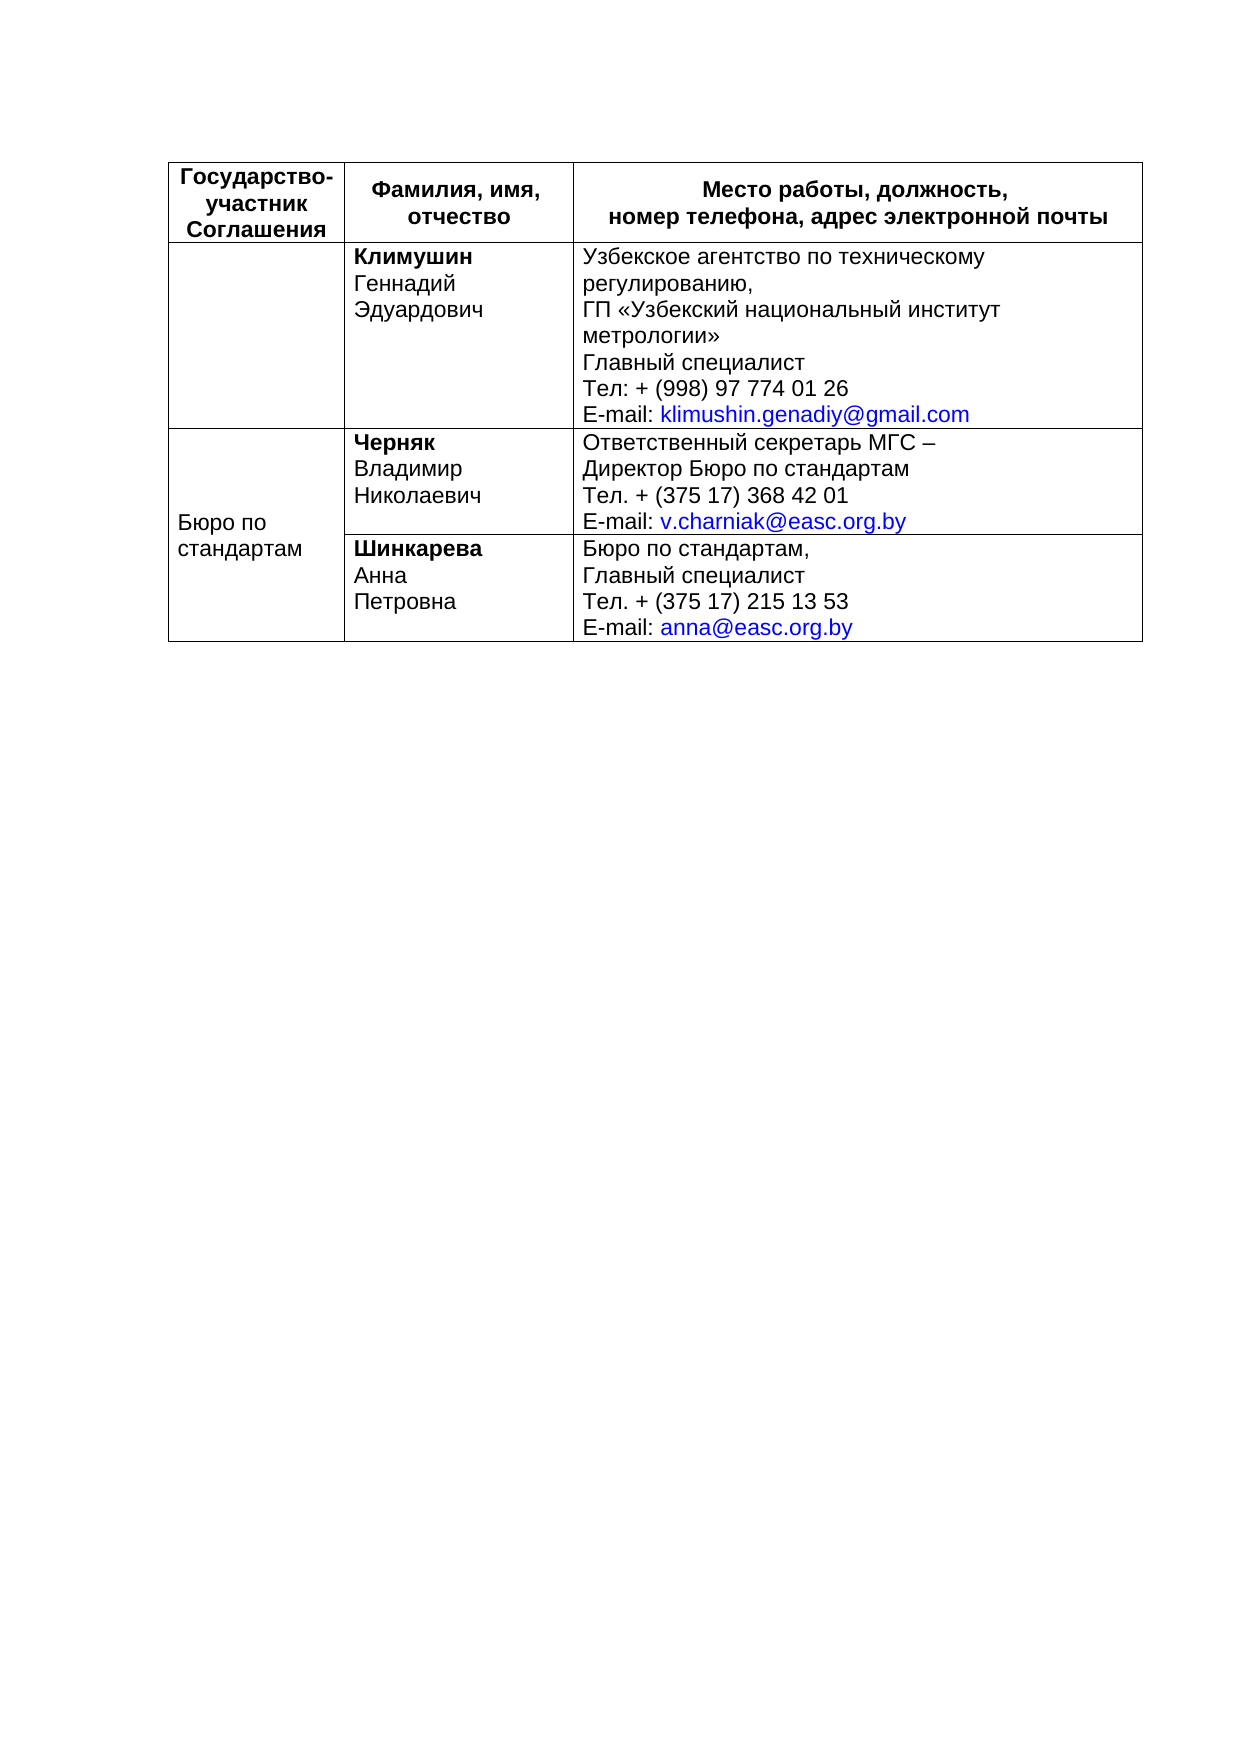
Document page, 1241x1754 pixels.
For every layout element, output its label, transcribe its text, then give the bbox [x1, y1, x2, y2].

table_header Место работы, должность, номер телефона, адрес электронной почты [574, 163, 1142, 242]
table_cell Черняк Владимир Николаевич [345, 429, 573, 534]
table_cell Бюро по стандартам, Главный специалист Тел. + (375 17) 215 13 53 E-mail: anna@easc.org.by [574, 535, 1142, 641]
table_header Государство-участник Соглашения [169, 163, 344, 242]
table_cell Климушин Геннадий Эдуардович [345, 243, 573, 428]
table_cell Шинкарева Анна Петровна [345, 535, 573, 641]
table_header Фамилия, имя, отчество [345, 163, 573, 242]
table_cell Узбекское агентство по техническому регулированию, ГП «Узбекский национальный институт метрологии» Главный специалист Тел: + (998) 97 774 01 26 E-mail: klimushin.genadiy@gmail.com [574, 243, 1142, 428]
table_cell Ответственный секретарь МГС – Директор Бюро по стандартам Тел. + (375 17) 368 42 01 E-mail: v.charniak@easc.org.by [574, 429, 1142, 534]
table_cell Бюро по стандартам [169, 429, 344, 641]
